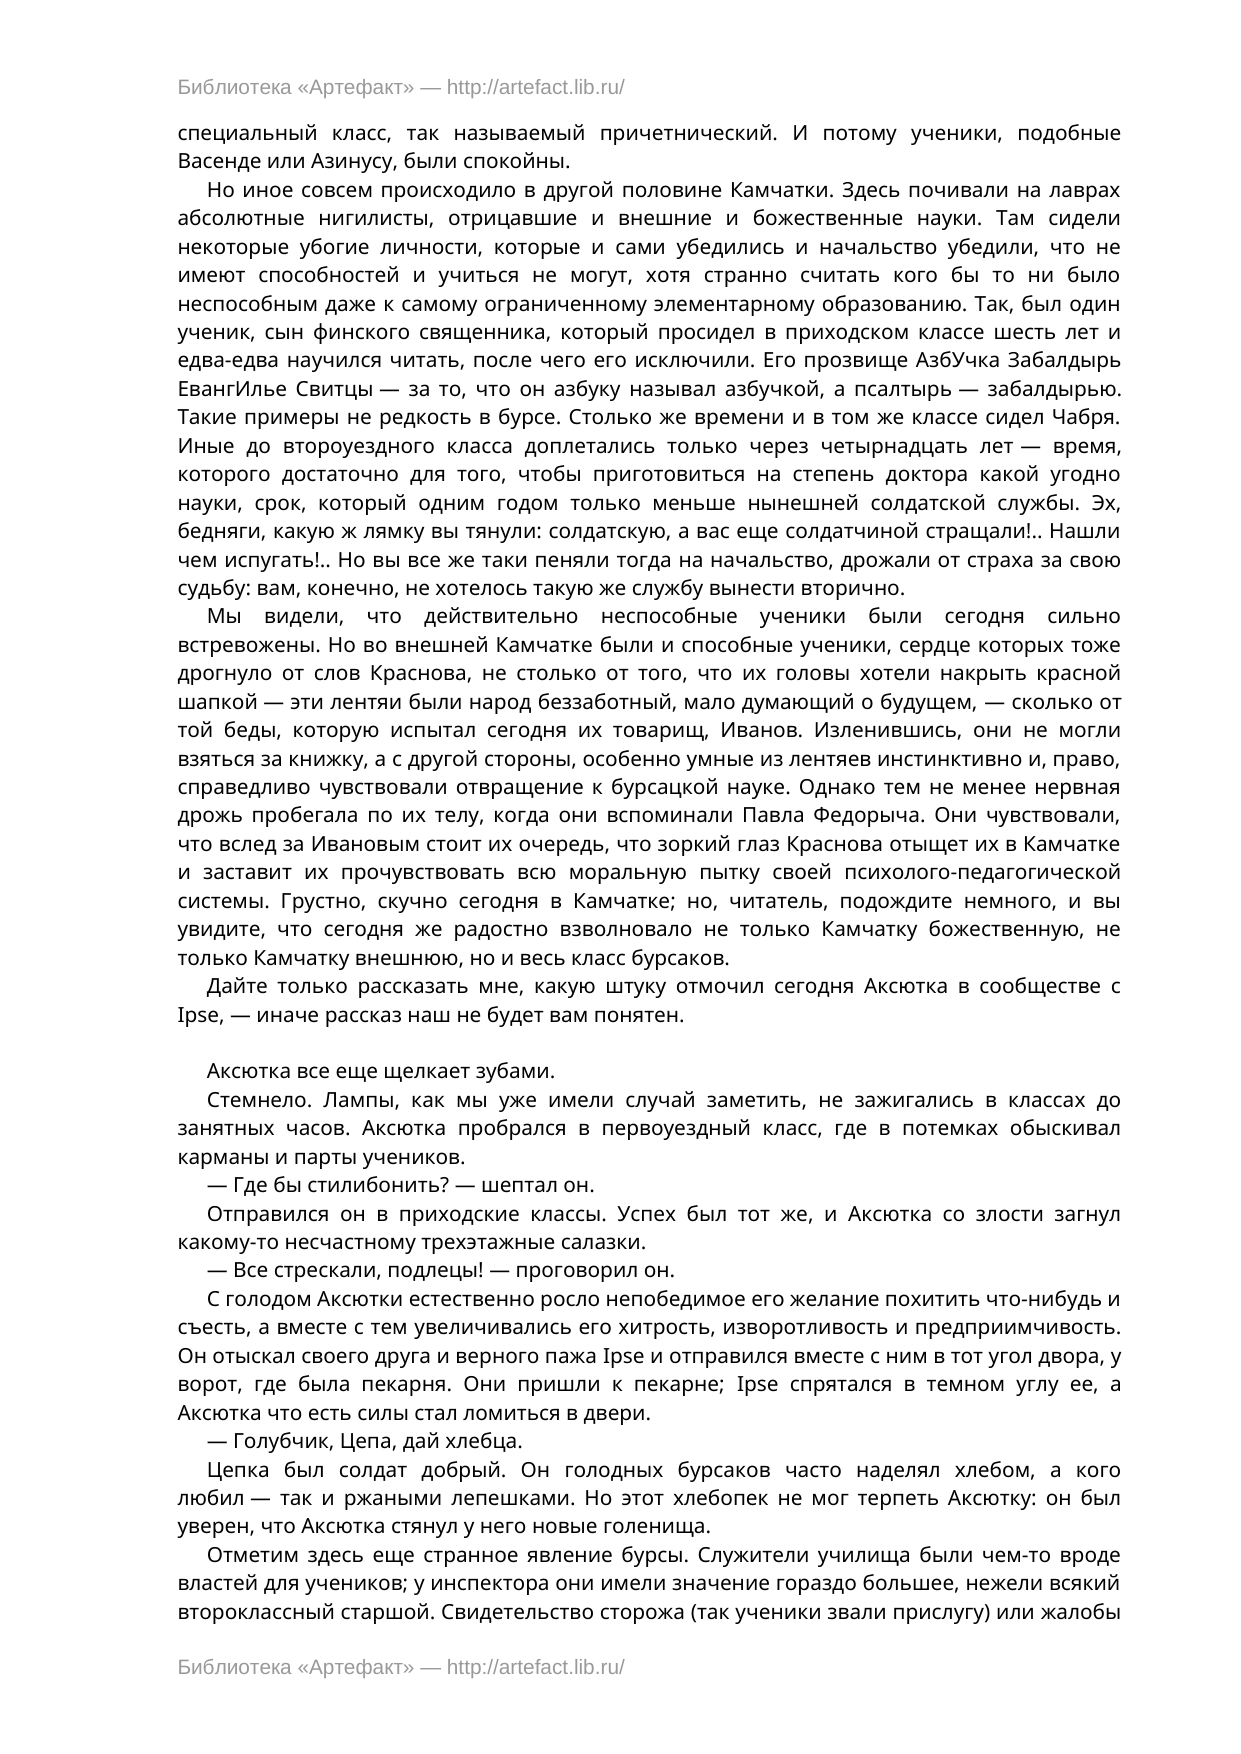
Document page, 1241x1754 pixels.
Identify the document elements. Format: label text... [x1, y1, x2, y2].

text — Где бы стилибонить? — шептал он. [177, 1170, 1122, 1199]
text Цепка был солдат добрый. Он голодных бурсаков часто наделял хлебом, а кого любил — так и ржаными лепешками. Но этот хлебопек не мог терпеть Аксютку: он был уверен, что Аксютка стянул у него новые голенища. [177, 1455, 1122, 1540]
text — Голубчик, Цепа, дай хлебца. [177, 1426, 1122, 1455]
text Аксютка все еще щелкает зубами. [177, 1057, 1122, 1085]
text С голодом Аксютки естественно росло непобедимое его желание похитить что-нибудь и съесть, а вместе с тем увеличивались его хитрость, изворотливость и предприимчивость. Он отыскал своего друга и верного пажа Ipse и отправился вместе с ним в тот угол двора, у ворот, где была пекарня. Они пришли к пекарне; Ipse спрятался в темном углу ее, а Аксютка что есть силы стал ломиться в двери. [177, 1284, 1122, 1426]
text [177, 118, 1122, 175]
text Но иное совсем происходило в другой половине Камчатки. Здесь почивали на лаврах абсолютные нигилисты, отрицавшие и внешние и божественные науки. Там сидели некоторые убогие личности, которые и сами убедились и начальство убедили, что не имеют способностей и учиться не могут, хотя странно считать кого бы то ни было неспособным даже к самому ограниченному элементарному образованию. Так, был один ученик, сын финского священника, который просидел в приходском классе шесть лет и едва-едва научился читать, после чего его исключили. Его прозвище АзбУчка Забалдырь ЕвангИлье Свитцы — за то, что он азбуку называл азбучкой, а псалтырь — забалдырью. Такие примеры не редкость в бурсе. Столько же времени и в том же классе сидел Чабря. Иные до второуездного класса доплетались только через четырнадцать лет — время, которого достаточно для того, чтобы приготовиться на степень доктора какой угодно науки, срок, который одним годом только меньше нынешней солдатской службы. Эх, бедняги, какую ж лямку вы тянули: солдатскую, а вас еще солдатчиной стращали!.. Нашли чем испугать!.. Но вы все же таки пеняли тогда на начальство, дрожали от страха за свою судьбу: вам, конечно, не хотелось такую же службу вынести вторично. [177, 175, 1122, 602]
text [177, 1540, 1122, 1625]
text Мы видели, что действительно неспособные ученики были сегодня сильно встревожены. Но во внешней Камчатке были и способные ученики, сердце которых тоже дрогнуло от слов Краснова, не столько от того, что их головы хотели накрыть красной шапкой — эти лентяи были народ беззаботный, мало думающий о будущем, — сколько от той беды, которую испытал сегодня их товарищ, Иванов. Изленившись, они не могли взяться за книжку, а с другой стороны, особенно умные из лентяев инстинктивно и, право, справедливо чувствовали отвращение к бурсацкой науке. Однако тем не менее нервная дрожь пробегала по их телу, когда они вспоминали Павла Федорыча. Они чувствовали, что вслед за Ивановым стоит их очередь, что зоркий глаз Краснова отыщет их в Камчатке и заставит их прочувствовать всю моральную пытку своей психолого-педагогической системы. Грустно, скучно сегодня в Камчатке; но, читатель, подождите немного, и вы увидите, что сегодня же радостно взволновало не только Камчатку божественную, не только Камчатку внешнюю, но и весь класс бурсаков. [177, 602, 1122, 971]
text Стемнело. Лампы, как мы уже имели случай заметить, не зажигались в классах до занятных часов. Аксютка пробрался в первоуездный класс, где в потемках обыскивал карманы и парты учеников. [177, 1085, 1122, 1170]
text Отправился он в приходские классы. Успех был тот же, и Аксютка со злости загнул какому-то несчастному трехэтажные салазки. [177, 1199, 1122, 1256]
text Дайте только рассказать мне, какую штуку отмочил сегодня Аксютка в сообществе с Ipse, — иначе рассказ наш не будет вам понятен. [177, 971, 1122, 1028]
text — Все стрескали, подлецы! — проговорил он. [177, 1256, 1122, 1284]
